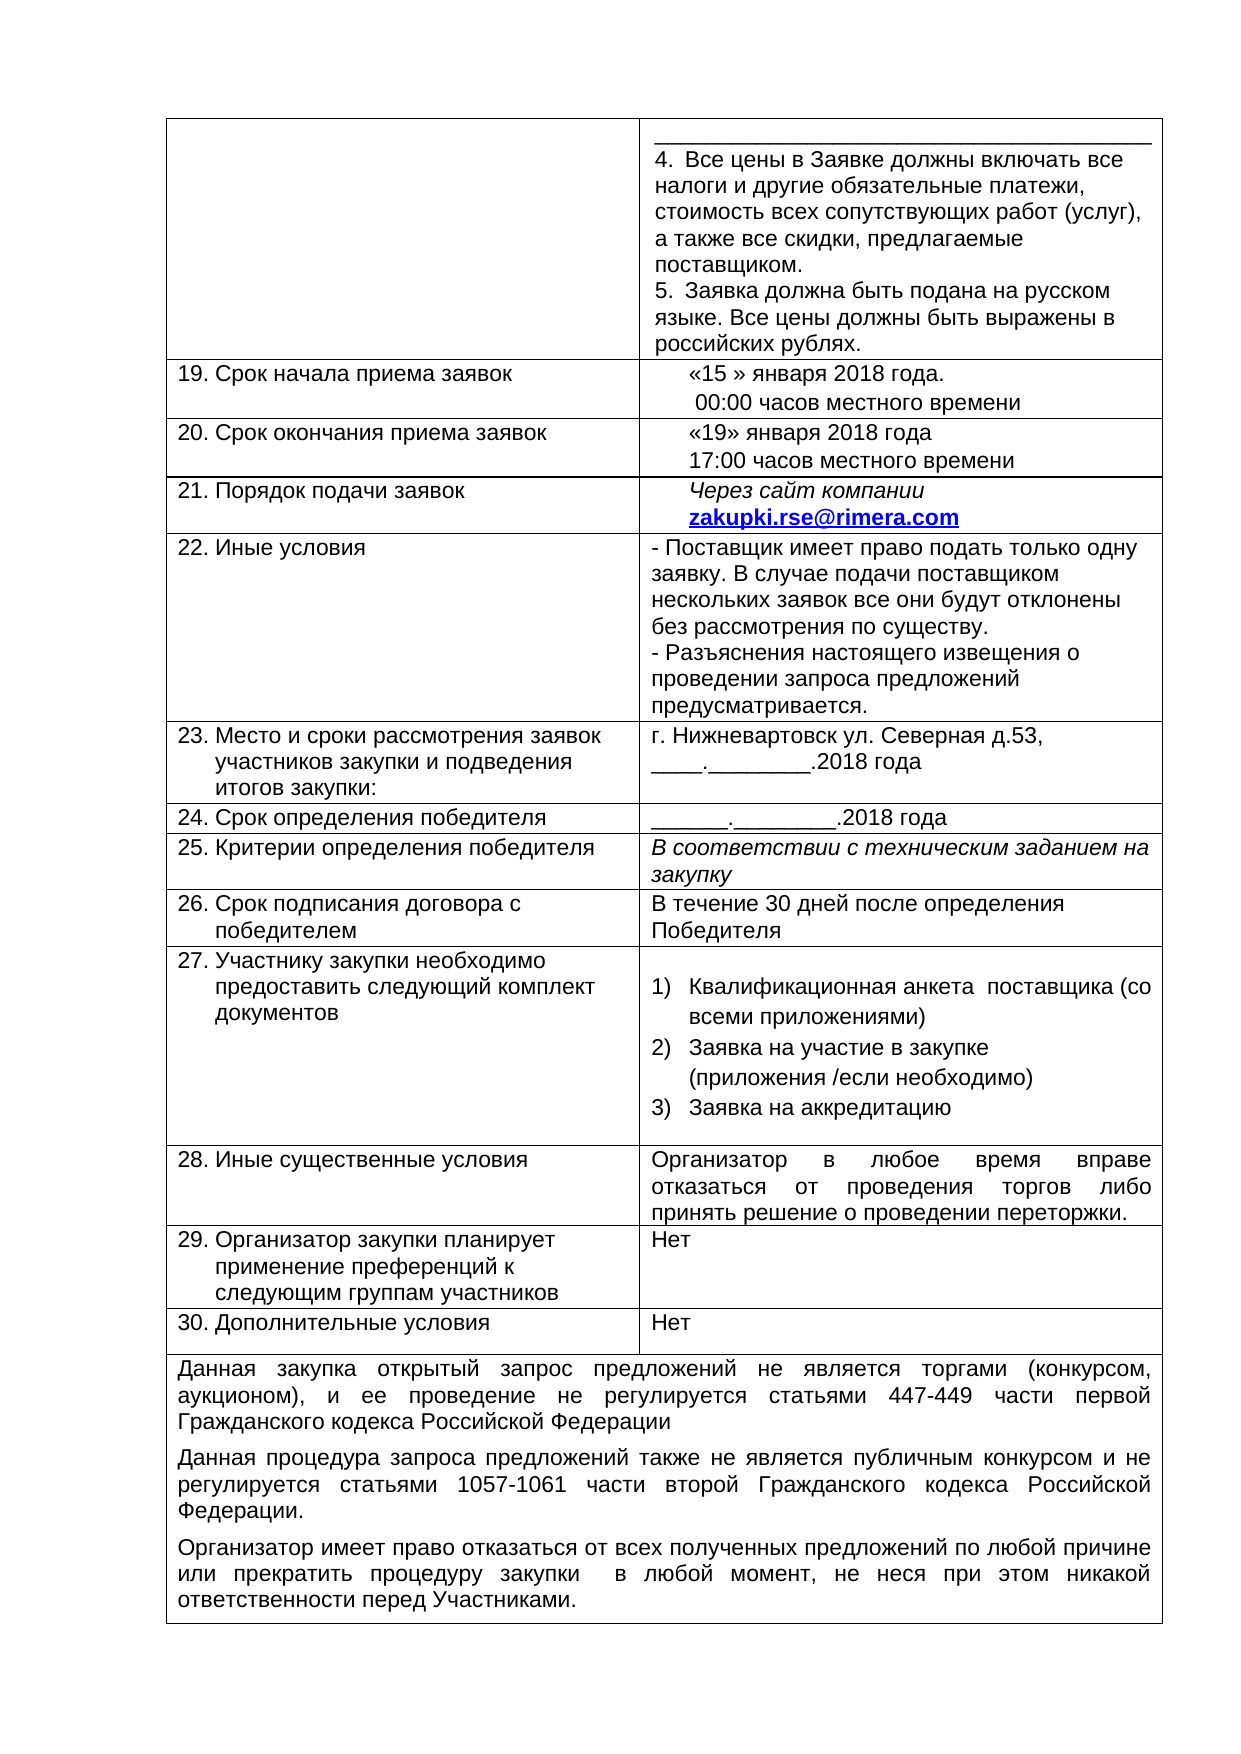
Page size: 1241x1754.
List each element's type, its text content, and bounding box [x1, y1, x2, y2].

table_cell Срок начала приема заявок [167, 360, 639, 418]
table_cell ______.________.2018 года [640, 804, 1162, 833]
table_cell г. Нижневартовск ул. Северная д.53, ____.________.2018 года [640, 722, 1162, 803]
table_cell Нет [640, 1226, 1162, 1308]
table_cell Место и сроки рассмотрения заявок участников закупки и подведения итогов закупки: [167, 722, 639, 803]
table_cell Иные условия [167, 534, 639, 721]
table_cell В соответствии с техническим заданием на закупку [640, 834, 1162, 889]
table_cell Критерии определения победителя [167, 834, 639, 889]
table_cell Данная закупка открытый запрос предложений не является торгами (конкурсом, аукционом), и ее проведение не регулируется статьями 447-449 части первой Гражданского кодекса Российской Федерации Данная процедура запроса предложений также не является публичным конкурсом и не регулируется статьями 1057-1061 части второй Гражданского кодекса Российской Федерации. Организатор имеет право отказаться от всех полученных предложений по любой причине или прекратить процедуру закупки в любой момент, не неся при этом никакой ответственности перед Участниками. [167, 1355, 1162, 1622]
table_cell Нет [640, 1309, 1162, 1354]
table_cell «15 » января 2018 года. 00:00 часов местного времени [640, 360, 1162, 418]
table_cell Участнику закупки необходимо предоставить следующий комплект документов [167, 947, 639, 1145]
table_cell Срок определения победителя [167, 804, 639, 833]
table_cell - Поставщик имеет право подать только одну заявку. В случае подачи поставщиком нескольких заявок все они будут отклонены без рассмотрения по существу. - Разъяснения настоящего извещения о проведении запроса предложений предусматривается. [640, 534, 1162, 721]
table_cell В течение 30 дней после определения Победителя [640, 890, 1162, 946]
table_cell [640, 119, 1162, 359]
table_cell Срок окончания приема заявок [167, 419, 639, 476]
table_cell Дополнительные условия [167, 1309, 639, 1354]
table_cell Организатор в любое время вправе отказаться от проведения торгов либо принять решение о проведении переторжки. [640, 1146, 1162, 1225]
table_cell Срок подписания договора с победителем [167, 890, 639, 946]
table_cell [167, 119, 639, 359]
table_cell «19» января 2018 года 17:00 часов местного времени [640, 419, 1162, 476]
table_cell Иные существенные условия [167, 1146, 639, 1225]
table_cell Организатор закупки планирует применение преференций к следующим группам участников [167, 1226, 639, 1308]
table_cell Квалификационная анкета поставщика (со всеми приложениями) Заявка на участие в закупке (приложения /если необходимо) Заявка на аккредитацию [640, 947, 1162, 1145]
table_cell Порядок подачи заявок [167, 478, 639, 533]
table_cell Через сайт компании zakupki.rse@rimera.com [640, 478, 1162, 533]
